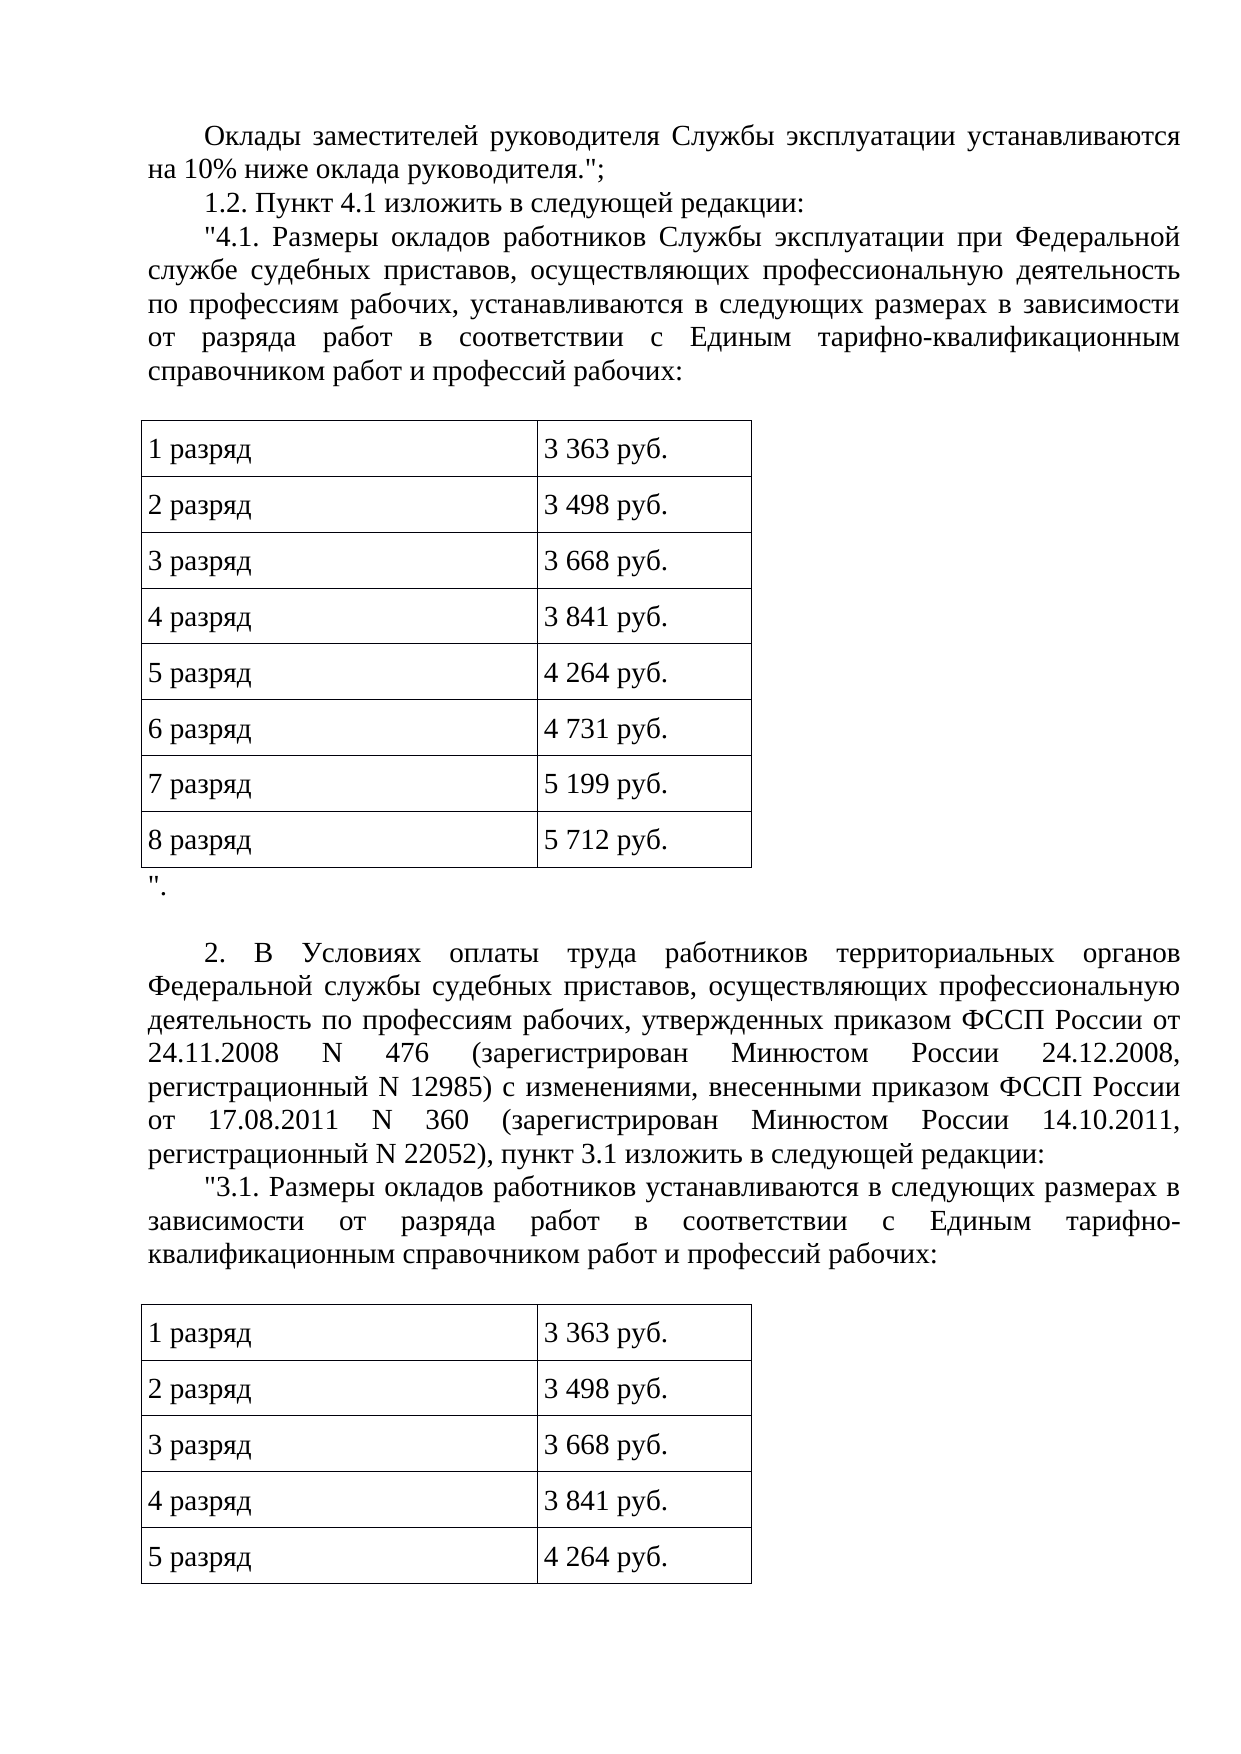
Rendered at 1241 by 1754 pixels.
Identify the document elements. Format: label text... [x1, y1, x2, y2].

table_cell 4 264 руб. [538, 644, 751, 699]
table_header 1 разряд [142, 1305, 537, 1359]
table_cell 2 разряд [142, 1361, 537, 1415]
table_header 3 363 руб. [538, 421, 751, 476]
text ". [148, 868, 1181, 901]
table_cell 5 199 руб. [538, 756, 751, 811]
table_cell 3 841 руб. [538, 589, 751, 643]
text 2. В Условиях оплаты труда работников территориальных органов Федеральной службы судебных приставов, осуществляющих профессиональную деятельность по профессиям рабочих, утвержденных приказом ФССП России от 24.11.2008 N 476 (зарегистрирован Минюстом России 24.12.2008, регистрационный N 12985) с изменениями, внесенными приказом ФССП России от 17.08.2011 N 360 (зарегистрирован Минюстом России 14.10.2011, регистрационный N 22052), пункт 3.1 изложить в следующей редакции: [148, 935, 1181, 1169]
text 1.2. Пункт 4.1 изложить в следующей редакции: [148, 185, 1181, 219]
table_header 3 363 руб. [538, 1305, 751, 1359]
table_cell 4 разряд [142, 1472, 537, 1527]
table_cell 8 разряд [142, 812, 537, 867]
table_cell 3 498 руб. [538, 1361, 751, 1415]
table_cell 4 264 руб. [538, 1528, 751, 1583]
table_cell 3 668 руб. [538, 533, 751, 587]
table_cell 3 разряд [142, 1416, 537, 1471]
text "3.1. Размеры окладов работников устанавливаются в следующих размерах в зависимости от разряда работ в соответствии с Единым тарифно-квалификационным справочником работ и профессий рабочих: [148, 1169, 1181, 1270]
table_cell 3 498 руб. [538, 477, 751, 532]
table_cell 2 разряд [142, 477, 537, 532]
table_cell 5 712 руб. [538, 812, 751, 867]
table_cell 4 разряд [142, 589, 537, 643]
text Оклады заместителей руководителя Службы эксплуатации устанавливаются на 10% ниже оклада руководителя."; [148, 118, 1181, 185]
table_cell 3 841 руб. [538, 1472, 751, 1527]
table_cell 3 разряд [142, 533, 537, 587]
table_header 1 разряд [142, 421, 537, 476]
table_cell 4 731 руб. [538, 700, 751, 755]
table_cell 7 разряд [142, 756, 537, 811]
table_cell 6 разряд [142, 700, 537, 755]
table_cell 3 668 руб. [538, 1416, 751, 1471]
text "4.1. Размеры окладов работников Службы эксплуатации при Федеральной службе судебных приставов, осуществляющих профессиональную деятельность по профессиям рабочих, устанавливаются в следующих размерах в зависимости от разряда работ в соответствии с Единым тарифно-квалификационным справочником работ и профессий рабочих: [148, 219, 1181, 386]
table_cell 5 разряд [142, 644, 537, 699]
table_cell 5 разряд [142, 1528, 537, 1583]
